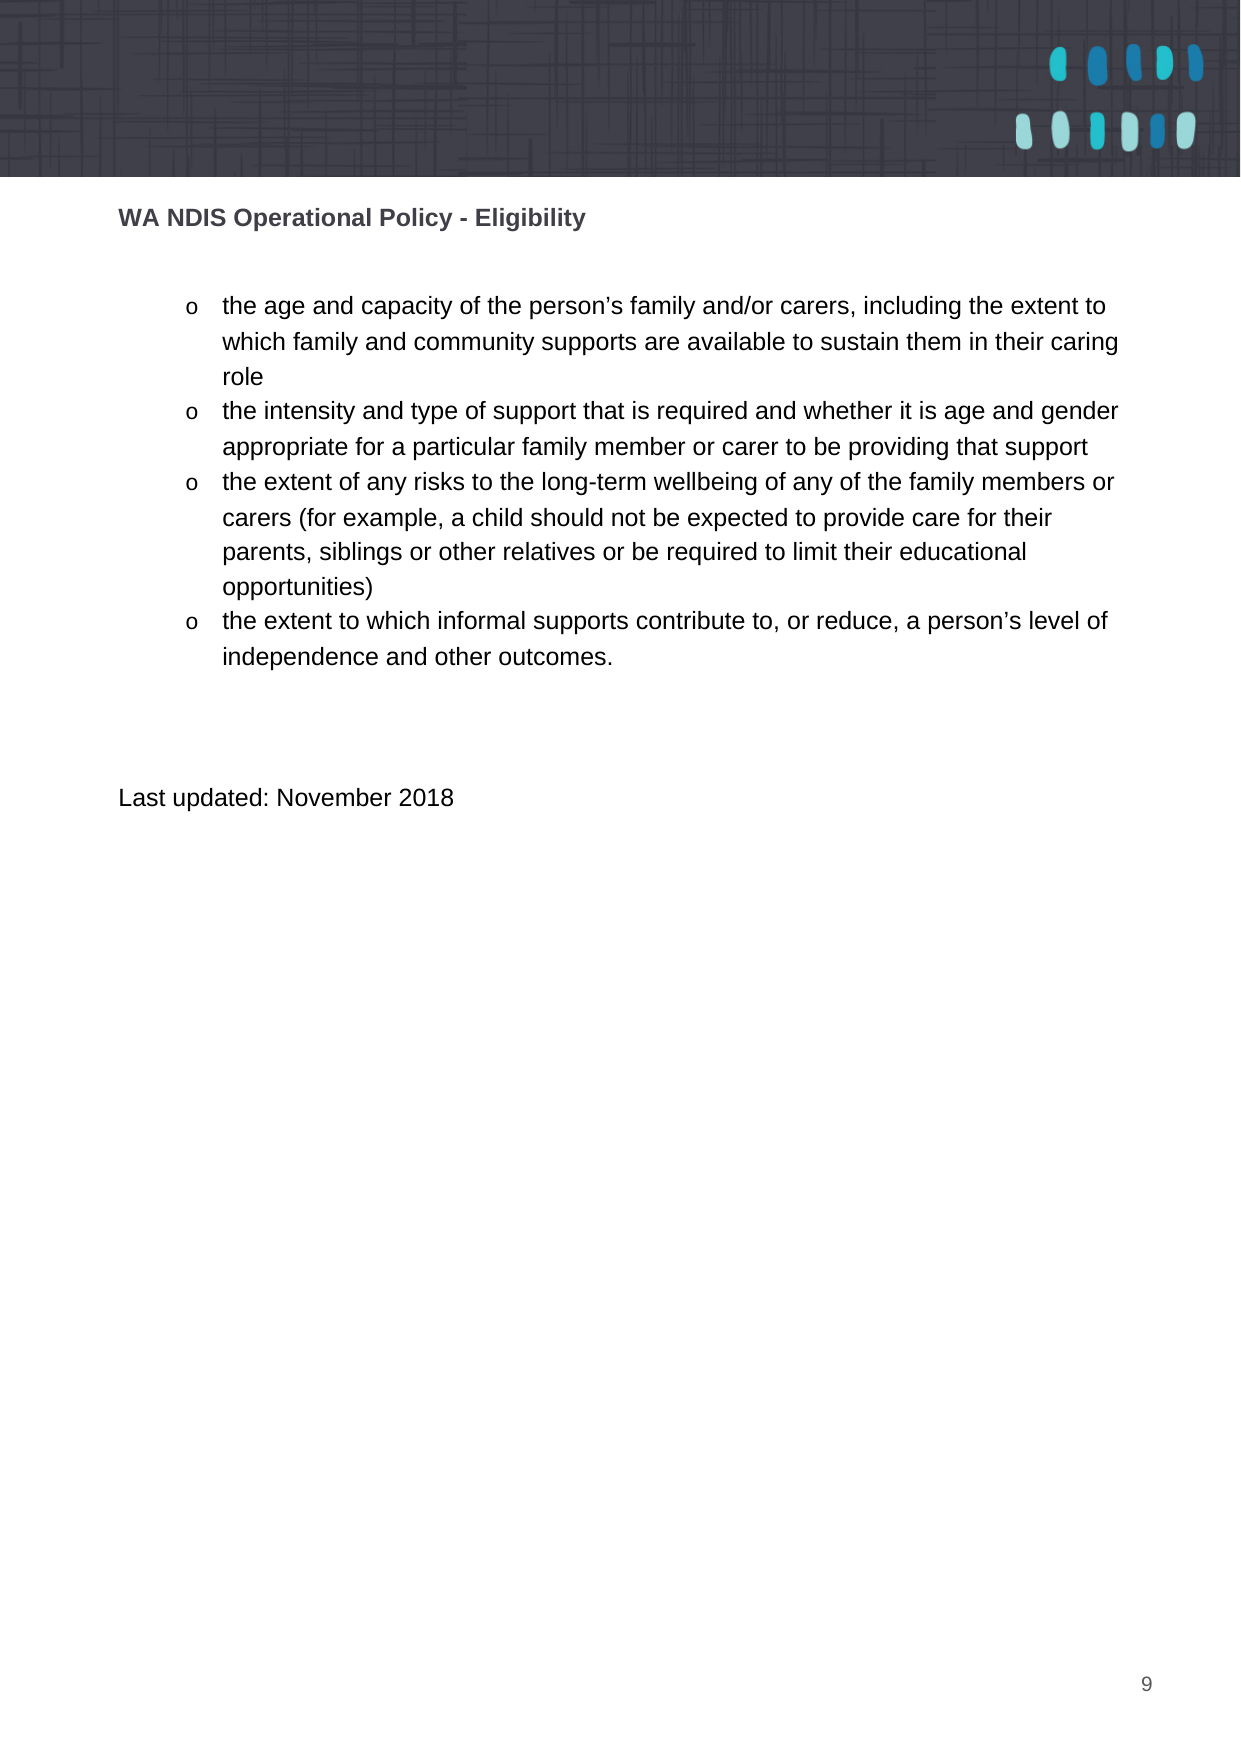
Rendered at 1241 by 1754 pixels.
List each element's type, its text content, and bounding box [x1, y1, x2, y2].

text the extent of any risks to the long-term wellbeing of any of the family members or carers (for example, a child should not be expected to provide care for their parents, siblings or other relatives or be required to limit their educational opportunities) [185, 467, 1122, 601]
text the intensity and type of support that is required and whether it is age and gender appropriate for a particular family member or carer to be providing that support [185, 396, 1122, 461]
picture [0, 0, 1241, 177]
text the extent to which informal supports contribute to, or reduce, a person’s level of independence and other outcomes. [185, 606, 1122, 671]
text the age and capacity of the person’s family and/or carers, including the extent to which family and community supports are available to sustain them in their caring role [185, 291, 1122, 391]
text Last updated: November 2018 [118, 783, 1122, 812]
